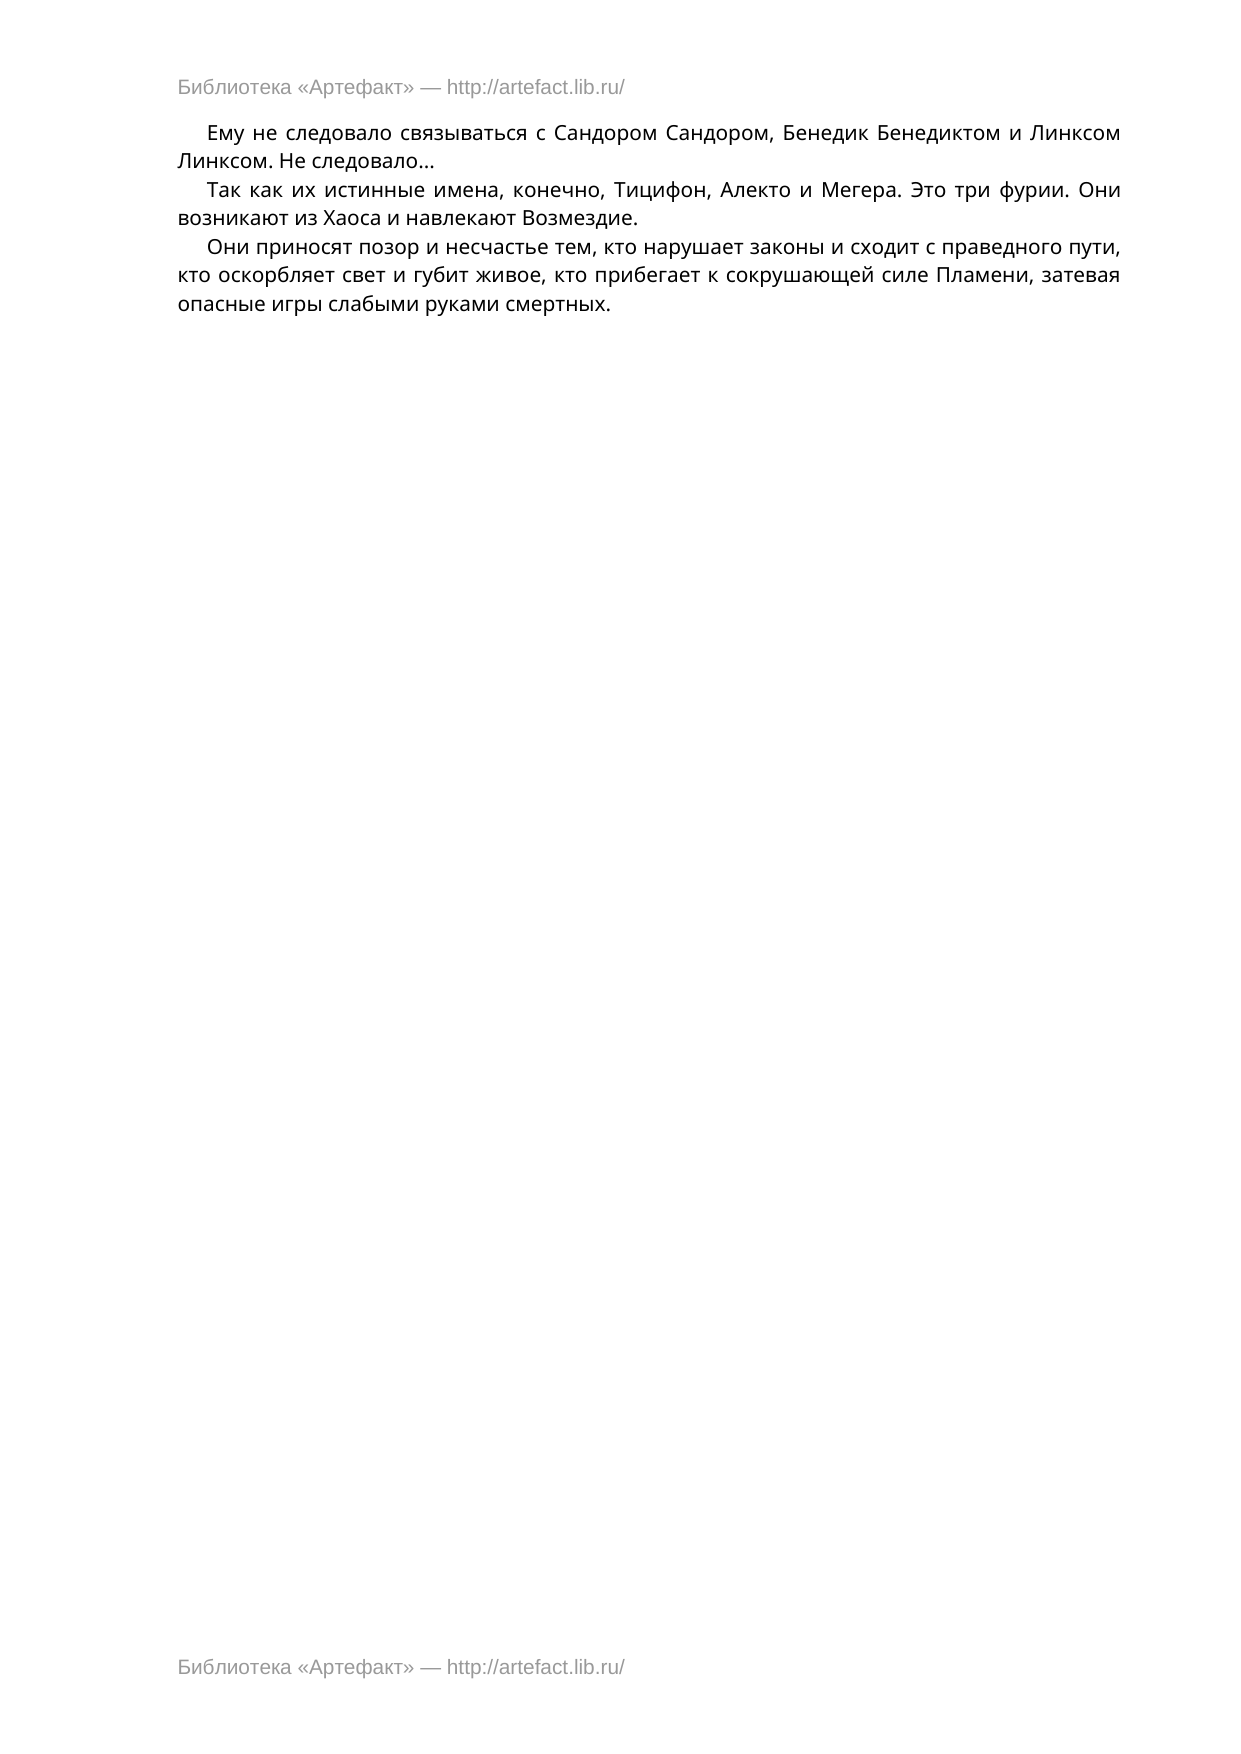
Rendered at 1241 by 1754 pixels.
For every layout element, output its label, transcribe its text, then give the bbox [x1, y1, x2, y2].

text Ему не следовало связываться с Сандором Сандором, Бенедик Бенедиктом и Линксом Линксом. Не следовало... [177, 118, 1122, 175]
text Они приносят позор и несчастье тем, кто нарушает законы и сходит с праведного пути, кто оскорбляет свет и губит живое, кто прибегает к сокрушающей силе Пламени, затевая опасные игры слабыми руками смертных. [177, 232, 1122, 317]
text Так как их истинные имена, конечно, Тицифон, Алекто и Мегера. Это три фурии. Они возникают из Хаоса и навлекают Возмездие. [177, 175, 1122, 232]
